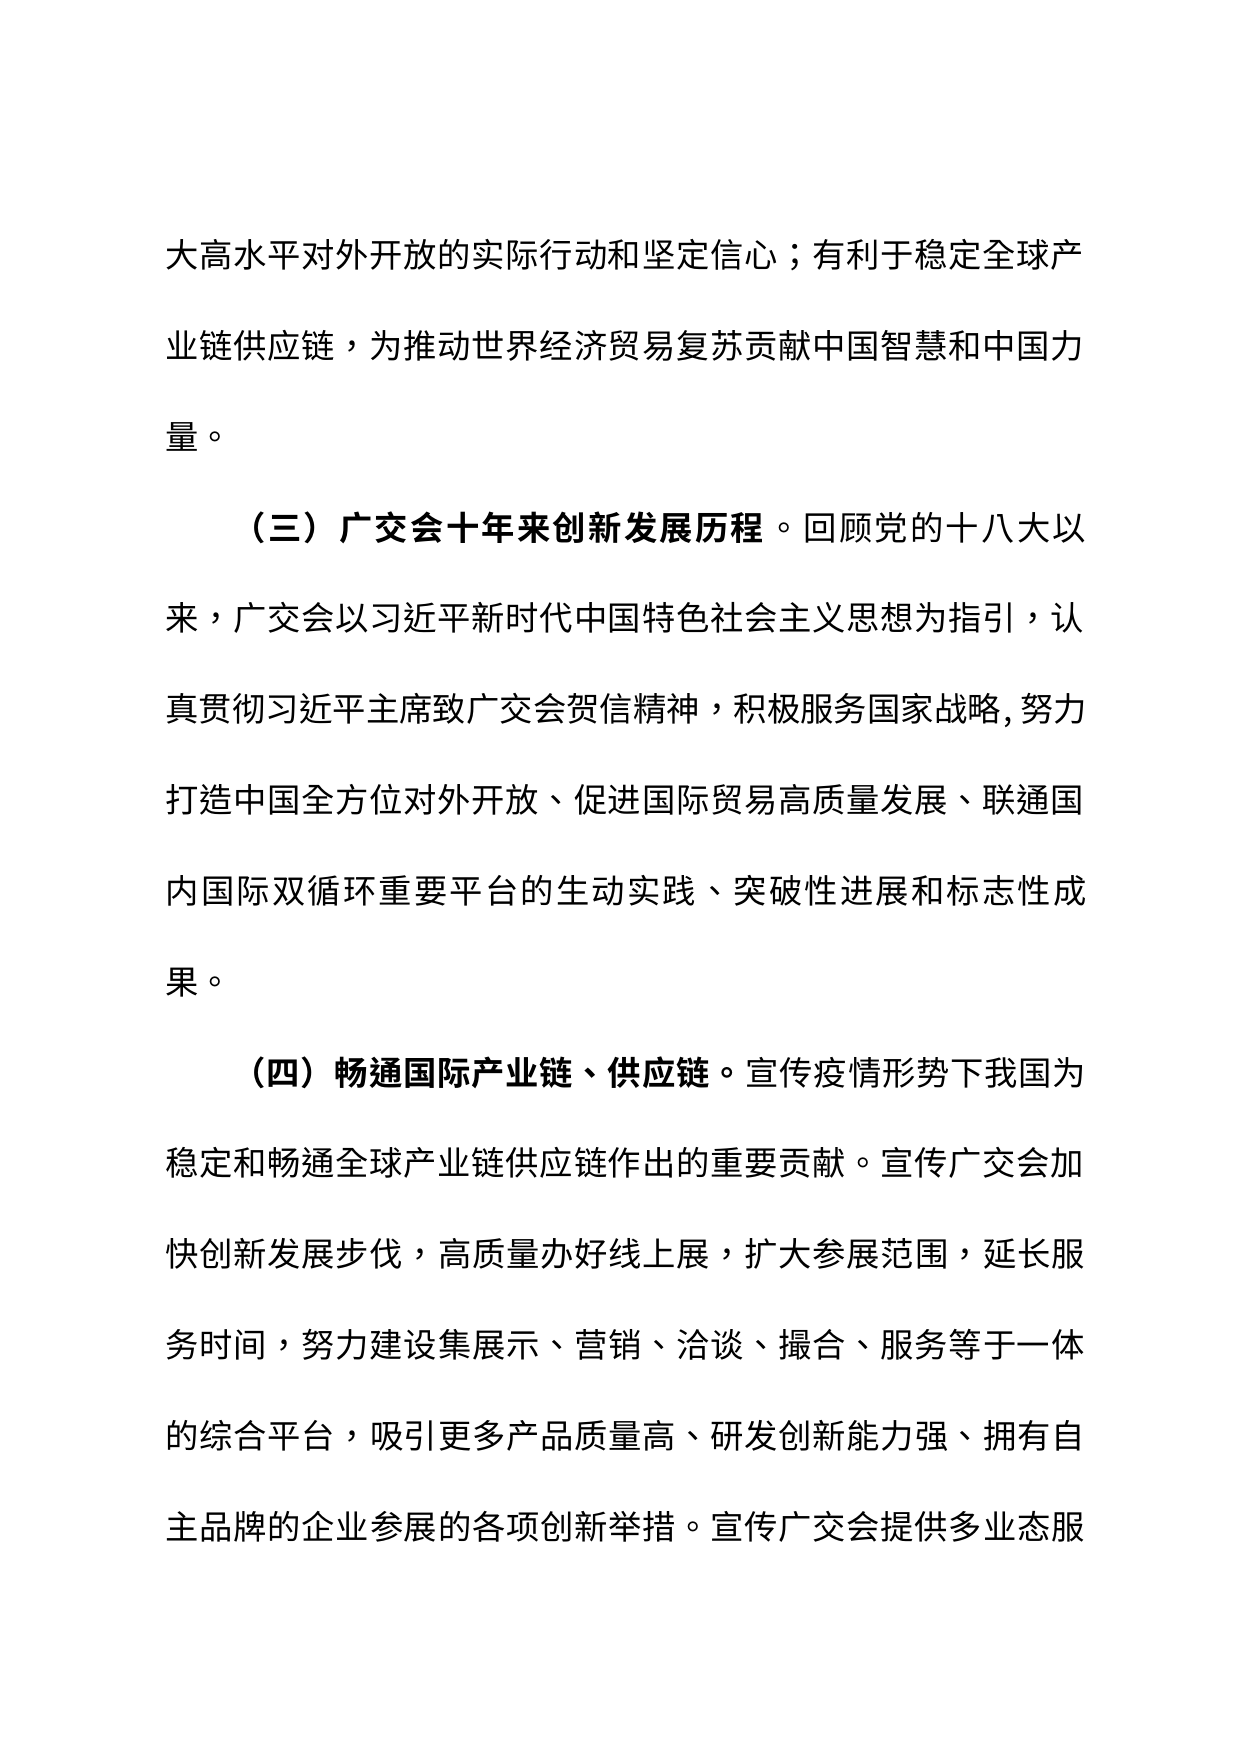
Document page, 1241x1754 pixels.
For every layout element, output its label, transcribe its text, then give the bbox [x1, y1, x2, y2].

text （三）广交会十年来创新发展历程。回顾党的十八大以来，广交会以习近平新时代中国特色社会主义思想为指引，认真贯彻习近平主席致广交会贺信精神，积极服务国家战略, 努力打造中国全方位对外开放、促进国际贸易高质量发展、联通国内国际双循环重要平台的生动实践、突破性进展和标志性成果。 [165, 480, 1087, 1025]
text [165, 1025, 1087, 1570]
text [165, 207, 1087, 480]
